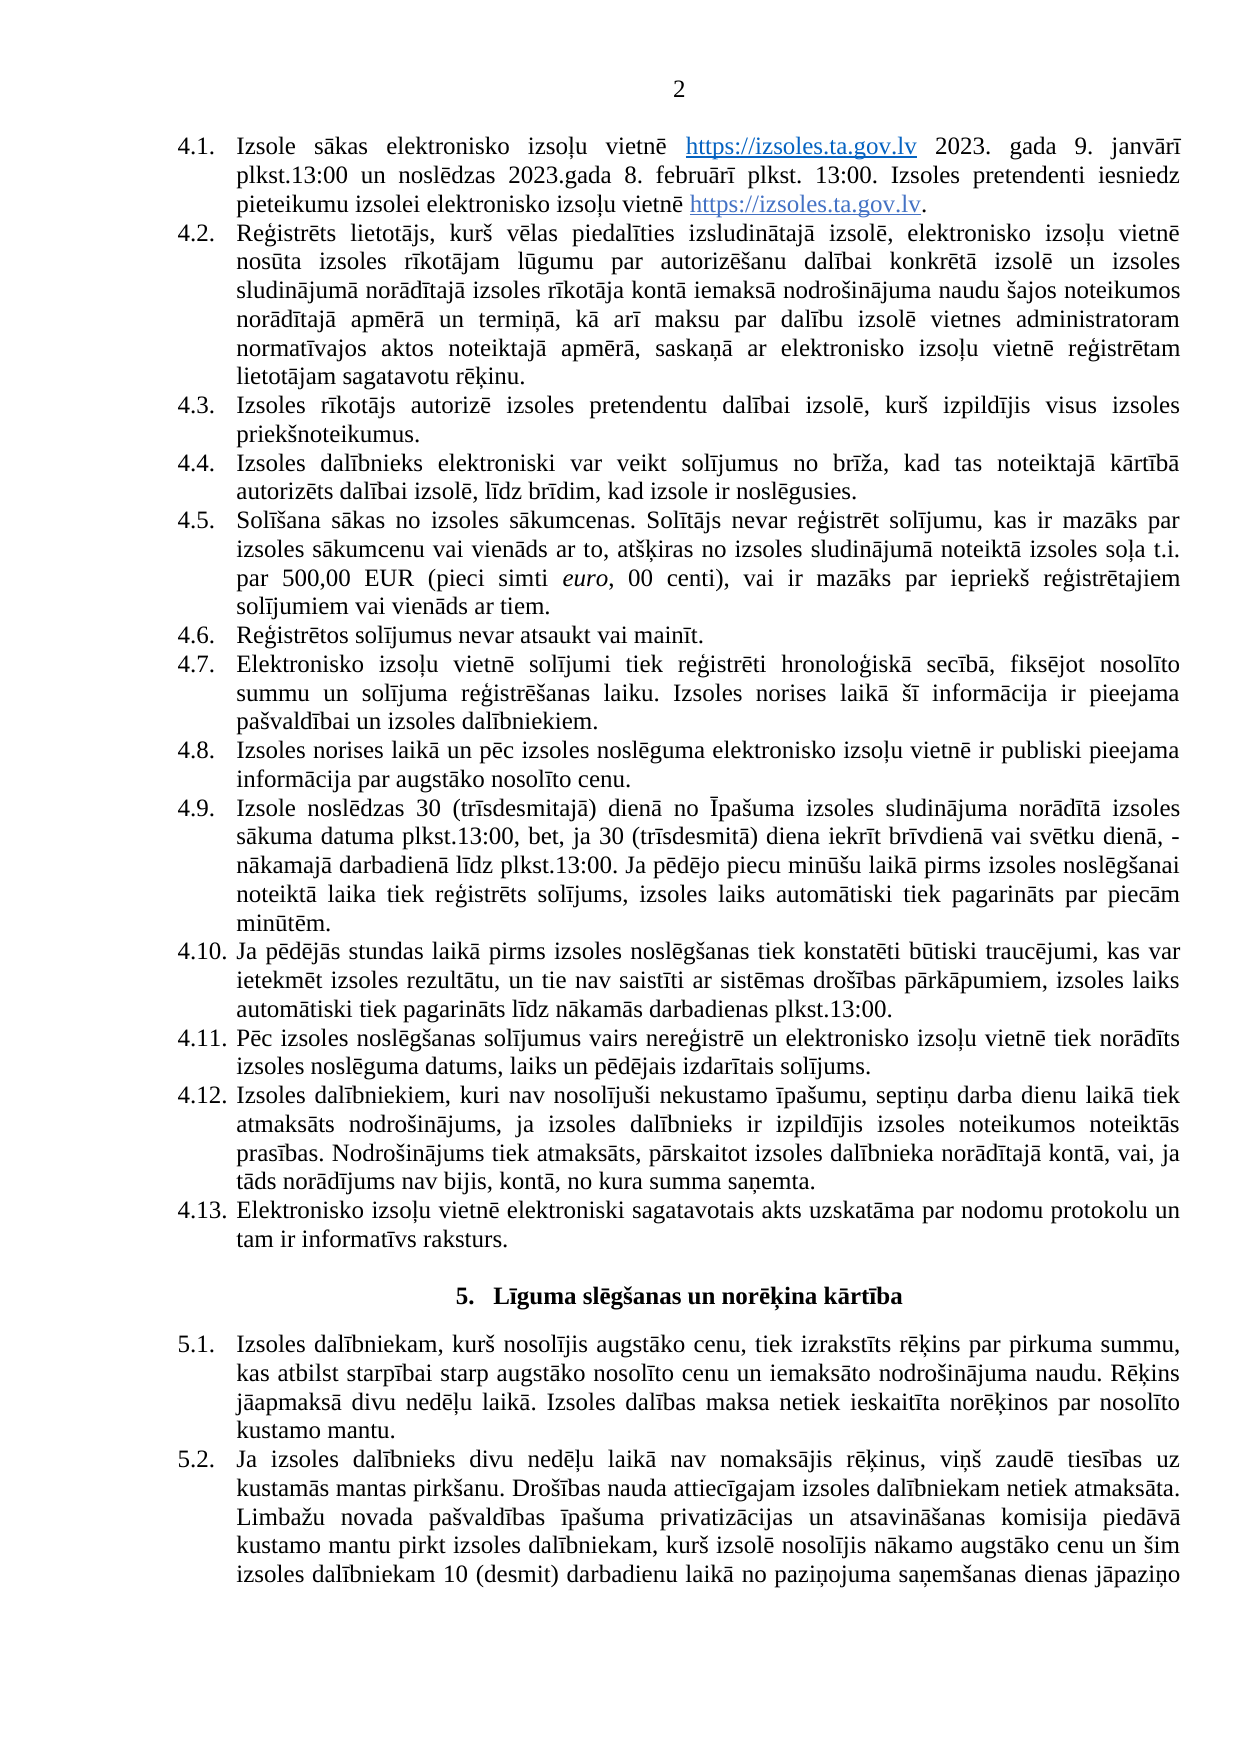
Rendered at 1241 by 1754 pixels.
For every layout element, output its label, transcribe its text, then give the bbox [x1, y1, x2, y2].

list Izsoles norises laikā un pēc izsoles noslēguma elektronisko izsoļu vietnē ir publiski pieejama informācija par augstāko nosolīto cenu. [177, 735, 1181, 793]
list Izsole sākas elektronisko izsoļu vietnē https://izsoles.ta.gov.lv 2023. gada 9. janvārī plkst.13:00 un noslēdzas 2023.gada 8. februārī plkst. 13:00. Izsoles pretendenti iesniedz pieteikumu izsolei elektronisko izsoļu vietnē https://izsoles.ta.gov.lv. [177, 131, 1181, 218]
list Izsoles dalībniekam, kurš nosolījis augstāko cenu, tiek izrakstīts rēķins par pirkuma summu, kas atbilst starpībai starp augstāko nosolīto cenu un iemaksāto nodrošinājuma naudu. Rēķins jāapmaksā divu nedēļu laikā. Izsoles dalības maksa netiek ieskaitīta norēķinos par nosolīto kustamo mantu. [177, 1329, 1181, 1444]
list Līguma slēgšanas un norēķina kārtība [177, 1281, 1181, 1310]
list Reģistrēts lietotājs, kurš vēlas piedalīties izsludinātajā izsolē, elektronisko izsoļu vietnē nosūta izsoles rīkotājam lūgumu par autorizēšanu dalībai konkrētā izsolē un izsoles sludinājumā norādītajā izsoles rīkotāja kontā iemaksā nodrošinājuma naudu šajos noteikumos norādītajā apmērā un termiņā, kā arī maksu par dalību izsolē vietnes administratoram normatīvajos aktos noteiktajā apmērā, saskaņā ar elektronisko izsoļu vietnē reģistrētam lietotājam sagatavotu rēķinu. [177, 218, 1181, 390]
list Reģistrētos solījumus nevar atsaukt vai mainīt. [177, 620, 1181, 649]
list Izsoles dalībnieks elektroniski var veikt solījumus no brīža, kad tas noteiktajā kārtībā autorizēts dalībai izsolē, līdz brīdim, kad izsole ir noslēgusies. [177, 448, 1181, 505]
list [177, 1444, 1181, 1588]
list Izsoles rīkotājs autorizē izsoles pretendentu dalībai izsolē, kurš izpildījis visus izsoles priekšnoteikumus. [177, 390, 1181, 448]
list Ja pēdējās stundas laikā pirms izsoles noslēgšanas tiek konstatēti būtiski traucējumi, kas var ietekmēt izsoles rezultātu, un tie nav saistīti ar sistēmas drošības pārkāpumiem, izsoles laiks automātiski tiek pagarināts līdz nākamās darbadienas plkst.13:00. [177, 936, 1181, 1023]
list Elektronisko izsoļu vietnē solījumi tiek reģistrēti hronoloģiskā secībā, fiksējot nosolīto summu un solījuma reģistrēšanas laiku. Izsoles norises laikā šī informācija ir pieejama pašvaldībai un izsoles dalībniekiem. [177, 649, 1181, 735]
list Izsoles dalībniekiem, kuri nav nosolījuši nekustamo īpašumu, septiņu darba dienu laikā tiek atmaksāts nodrošinājums, ja izsoles dalībnieks ir izpildījis izsoles noteikumos noteiktās prasības. Nodrošinājums tiek atmaksāts, pārskaitot izsoles dalībnieka norādītajā kontā, vai, ja tāds norādījums nav bijis, kontā, no kura summa saņemta. [177, 1080, 1181, 1195]
list Izsole noslēdzas 30 (trīsdesmitajā) dienā no Īpašuma izsoles sludinājuma norādītā izsoles sākuma datuma plkst.13:00, bet, ja 30 (trīsdesmitā) diena iekrīt brīvdienā vai svētku dienā, - nākamajā darbadienā līdz plkst.13:00. Ja pēdējo piecu minūšu laikā pirms izsoles noslēgšanai noteiktā laika tiek reģistrēts solījums, izsoles laiks automātiski tiek pagarināts par piecām minūtēm. [177, 793, 1181, 936]
list Solīšana sākas no izsoles sākumcenas. Solītājs nevar reģistrēt solījumu, kas ir mazāks par izsoles sākumcenu vai vienāds ar to, atšķiras no izsoles sludinājumā noteiktā izsoles soļa t.i. par 500,00 EUR (pieci simti euro, 00 centi), vai ir mazāks par iepriekš reģistrētajiem solījumiem vai vienāds ar tiem. [177, 505, 1181, 620]
list Pēc izsoles noslēgšanas solījumus vairs nereģistrē un elektronisko izsoļu vietnē tiek norādīts izsoles noslēguma datums, laiks un pēdējais izdarītais solījums. [177, 1023, 1181, 1080]
list Elektronisko izsoļu vietnē elektroniski sagatavotais akts uzskatāma par nodomu protokolu un tam ir informatīvs raksturs. [177, 1195, 1181, 1253]
